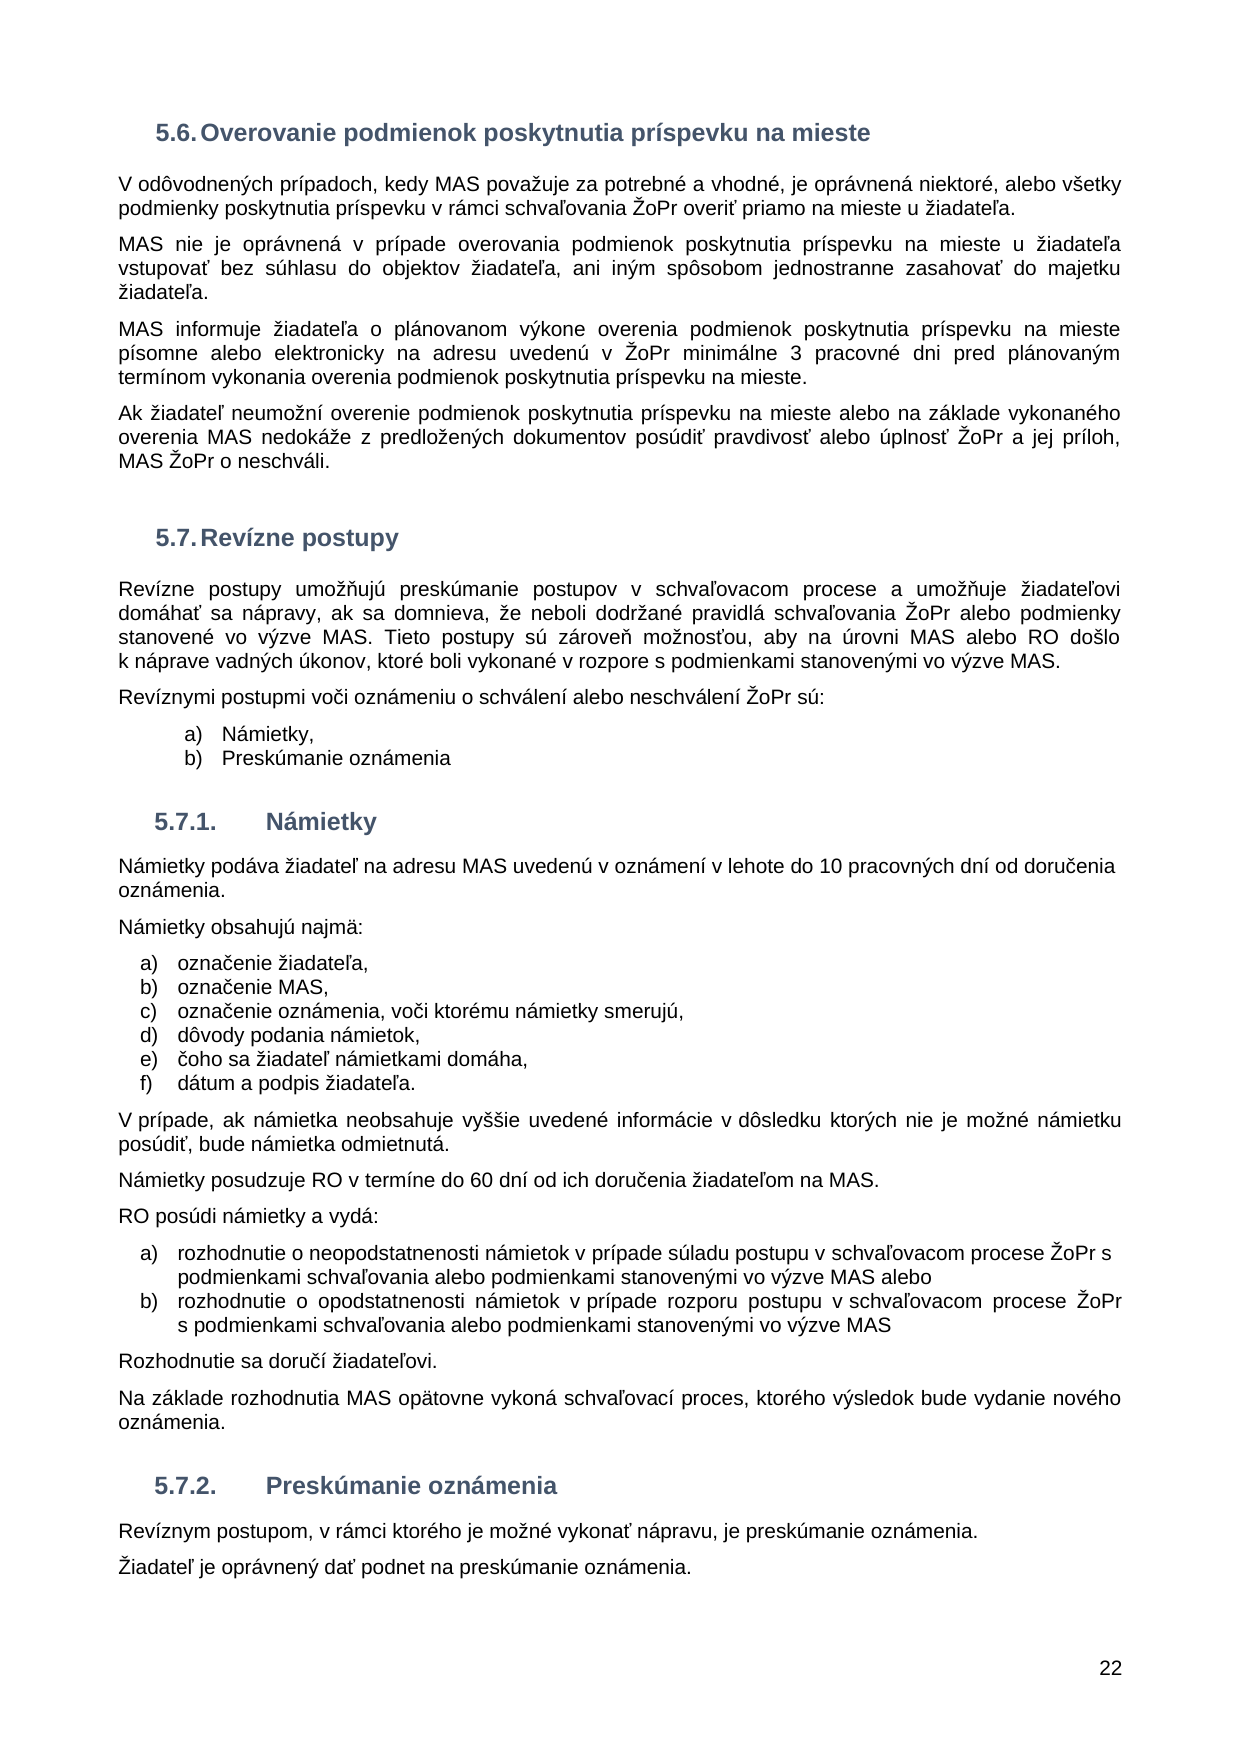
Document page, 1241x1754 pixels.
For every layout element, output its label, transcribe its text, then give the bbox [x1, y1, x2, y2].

text Ak žiadateľ neumožní overenie podmienok poskytnutia príspevku na mieste alebo na základe vykonaného overenia MAS nedokáže z predložených dokumentov posúdiť pravdivosť alebo úplnosť ŽoPr a jej príloh, MAS ŽoPr o neschváli. [118, 401, 1122, 473]
text Námietky obsahujú najmä: [118, 915, 1122, 939]
list Námietky [154, 807, 1122, 836]
list označenie oznámenia, voči ktorému námietky smerujú, [140, 999, 1122, 1023]
text MAS nie je oprávnená v prípade overovania podmienok poskytnutia príspevku na mieste u žiadateľa vstupovať bez súhlasu do objektov žiadateľa, ani iným spôsobom jednostranne zasahovať do majetku žiadateľa. [118, 232, 1122, 304]
list Overovanie podmienok poskytnutia príspevku na mieste [155, 118, 1122, 147]
list rozhodnutie o opodstatnenosti námietok v prípade rozporu postupu v schvaľovacom procese ŽoPr s podmienkami schvaľovania alebo podmienkami stanovenými vo výzve MAS [140, 1289, 1122, 1337]
list rozhodnutie o neopodstatnenosti námietok v prípade súladu postupu v schvaľovacom procese ŽoPr s podmienkami schvaľovania alebo podmienkami stanovenými vo výzve MAS alebo [140, 1241, 1122, 1289]
list čoho sa žiadateľ námietkami domáha, [140, 1047, 1122, 1071]
text MAS informuje žiadateľa o plánovanom výkone overenia podmienok poskytnutia príspevku na mieste písomne alebo elektronicky na adresu uvedenú v ŽoPr minimálne 3 pracovné dni pred plánovaným termínom vykonania overenia podmienok poskytnutia príspevku na mieste. [118, 317, 1122, 388]
list Námietky, [184, 721, 1122, 745]
text V prípade, ak námietka neobsahuje vyššie uvedené informácie v dôsledku ktorých nie je možné námietku posúdiť, bude námietka odmietnutá. [118, 1107, 1122, 1155]
list Preskúmanie oznámenia [184, 745, 1122, 769]
text Námietky posudzuje RO v termíne do 60 dní od ich doručenia žiadateľom na MAS. [118, 1168, 1122, 1192]
text Námietky podáva žiadateľ na adresu MAS uvedenú v oznámení v lehote do 10 pracovných dní od doručenia oznámenia. [118, 854, 1122, 902]
list Preskúmanie oznámenia [154, 1471, 1122, 1500]
text Revíznymi postupmi voči oznámeniu o schválení alebo neschválení ŽoPr sú: [118, 685, 1122, 709]
list Revízne postupy [155, 523, 1122, 552]
list označenie MAS, [140, 975, 1122, 999]
text V odôvodnených prípadoch, kedy MAS považuje za potrebné a vhodné, je oprávnená niektoré, alebo všetky podmienky poskytnutia príspevku v rámci schvaľovania ŽoPr overiť priamo na mieste u žiadateľa. [118, 172, 1122, 220]
text Na základe rozhodnutia MAS opätovne vykoná schvaľovací proces, ktorého výsledok bude vydanie nového oznámenia. [118, 1386, 1122, 1433]
text RO posúdi námietky a vydá: [118, 1204, 1122, 1228]
text Žiadateľ je oprávnený dať podnet na preskúmanie oznámenia. [118, 1555, 1122, 1579]
list dátum a podpis žiadateľa. [140, 1071, 1122, 1095]
list označenie žiadateľa, [140, 951, 1122, 975]
text Rozhodnutie sa doručí žiadateľovi. [118, 1349, 1122, 1373]
text Revíznym postupom, v rámci ktorého je možné vykonať nápravu, je preskúmanie oznámenia. [118, 1518, 1122, 1542]
list dôvody podania námietok, [140, 1023, 1122, 1047]
text Revízne postupy umožňujú preskúmanie postupov v schvaľovacom procese a umožňuje žiadateľovi domáhať sa nápravy, ak sa domnieva, že neboli dodržané pravidlá schvaľovania ŽoPr alebo podmienky stanovené vo výzve MAS. Tieto postupy sú zároveň možnosťou, aby na úrovni MAS alebo RO došlo k náprave vadných úkonov, ktoré boli vykonané v rozpore s podmienkami stanovenými vo výzve MAS. [118, 577, 1122, 672]
